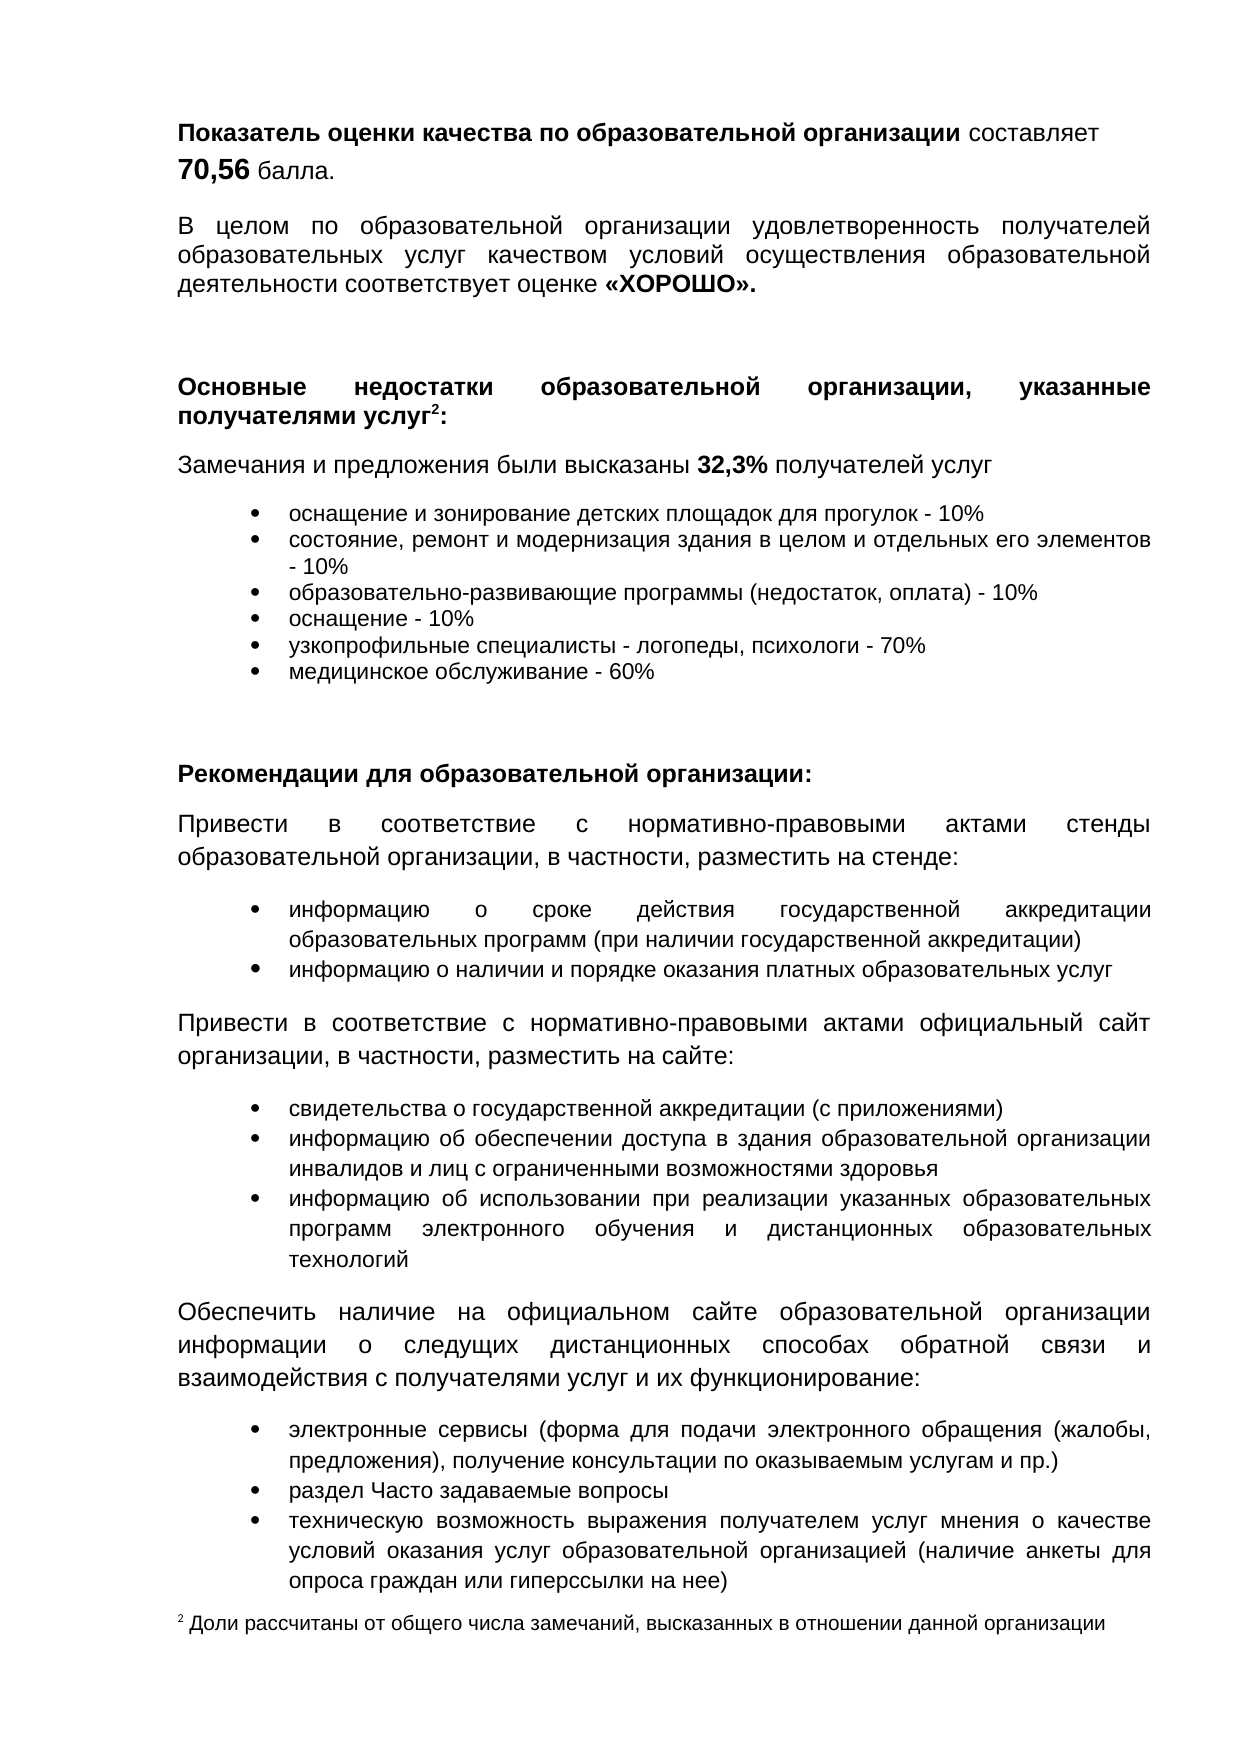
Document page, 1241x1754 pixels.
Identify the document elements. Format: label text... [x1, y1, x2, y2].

list электронные сервисы (форма для подачи электронного обращения (жалобы, предложения), получение консультации по оказываемым услугам и пр.) [251, 1416, 1152, 1473]
list оснащение и зонирование детских площадок для прогулок - 10% [251, 500, 1152, 526]
list оснащение - 10% [251, 605, 1152, 632]
list информацию о наличии и порядке оказания платных образовательных услуг [251, 956, 1152, 983]
text Привести в соответствие с нормативно-правовыми актами официальный сайт организации, в частности, разместить на сайте: [177, 1008, 1152, 1069]
text В целом по образовательной организации удовлетворенность получателей образовательных услуг качеством условий осуществления образовательной деятельности соответствует оценке «ХОРОШО». [177, 211, 1152, 297]
text Основные недостатки образовательной организации, указанные получателями услуг: [177, 372, 1152, 429]
list информацию о сроке действия государственной аккредитации образовательных программ (при наличии государственной аккредитации) [251, 896, 1152, 952]
text Показатель оценки качества по образовательной организации составляет 70,56 балла. [177, 118, 1152, 185]
text Замечания и предложения были высказаны 32,3% получателей услуг [177, 450, 1152, 479]
text Привести в соответствие с нормативно-правовыми актами стенды образовательной организации, в частности, разместить на стенде: [177, 809, 1152, 870]
list состояние, ремонт и модернизация здания в целом и отдельных его элементов - 10% [251, 526, 1152, 579]
list узкопрофильные специалисты - логопеды, психологи - 70% [251, 632, 1152, 658]
text Рекомендации для образовательной организации: [177, 759, 1152, 788]
list техническую возможность выражения получателем услуг мнения о качестве условий оказания услуг образовательной организацией (наличие анкеты для опроса граждан или гиперссылки на нее) [251, 1507, 1152, 1594]
list раздел Часто задаваемые вопросы [251, 1477, 1152, 1503]
list свидетельства о государственной аккредитации (с приложениями) [251, 1094, 1152, 1121]
list информацию об обеспечении доступа в здания образовательной организации инвалидов и лиц с ограниченными возможностями здоровья [251, 1125, 1152, 1181]
list образовательно-развивающие программы (недостаток, оплата) - 10% [251, 579, 1152, 605]
list информацию об использовании при реализации указанных образовательных программ электронного обучения и дистанционных образовательных технологий [251, 1185, 1152, 1272]
list медицинское обслуживание - 60% [251, 658, 1152, 684]
text Обеспечить наличие на официальном сайте образовательной организации информации о следущих дистанционных способах обратной связи и взаимодействия с получателями услуг и их функционирование: [177, 1297, 1152, 1391]
